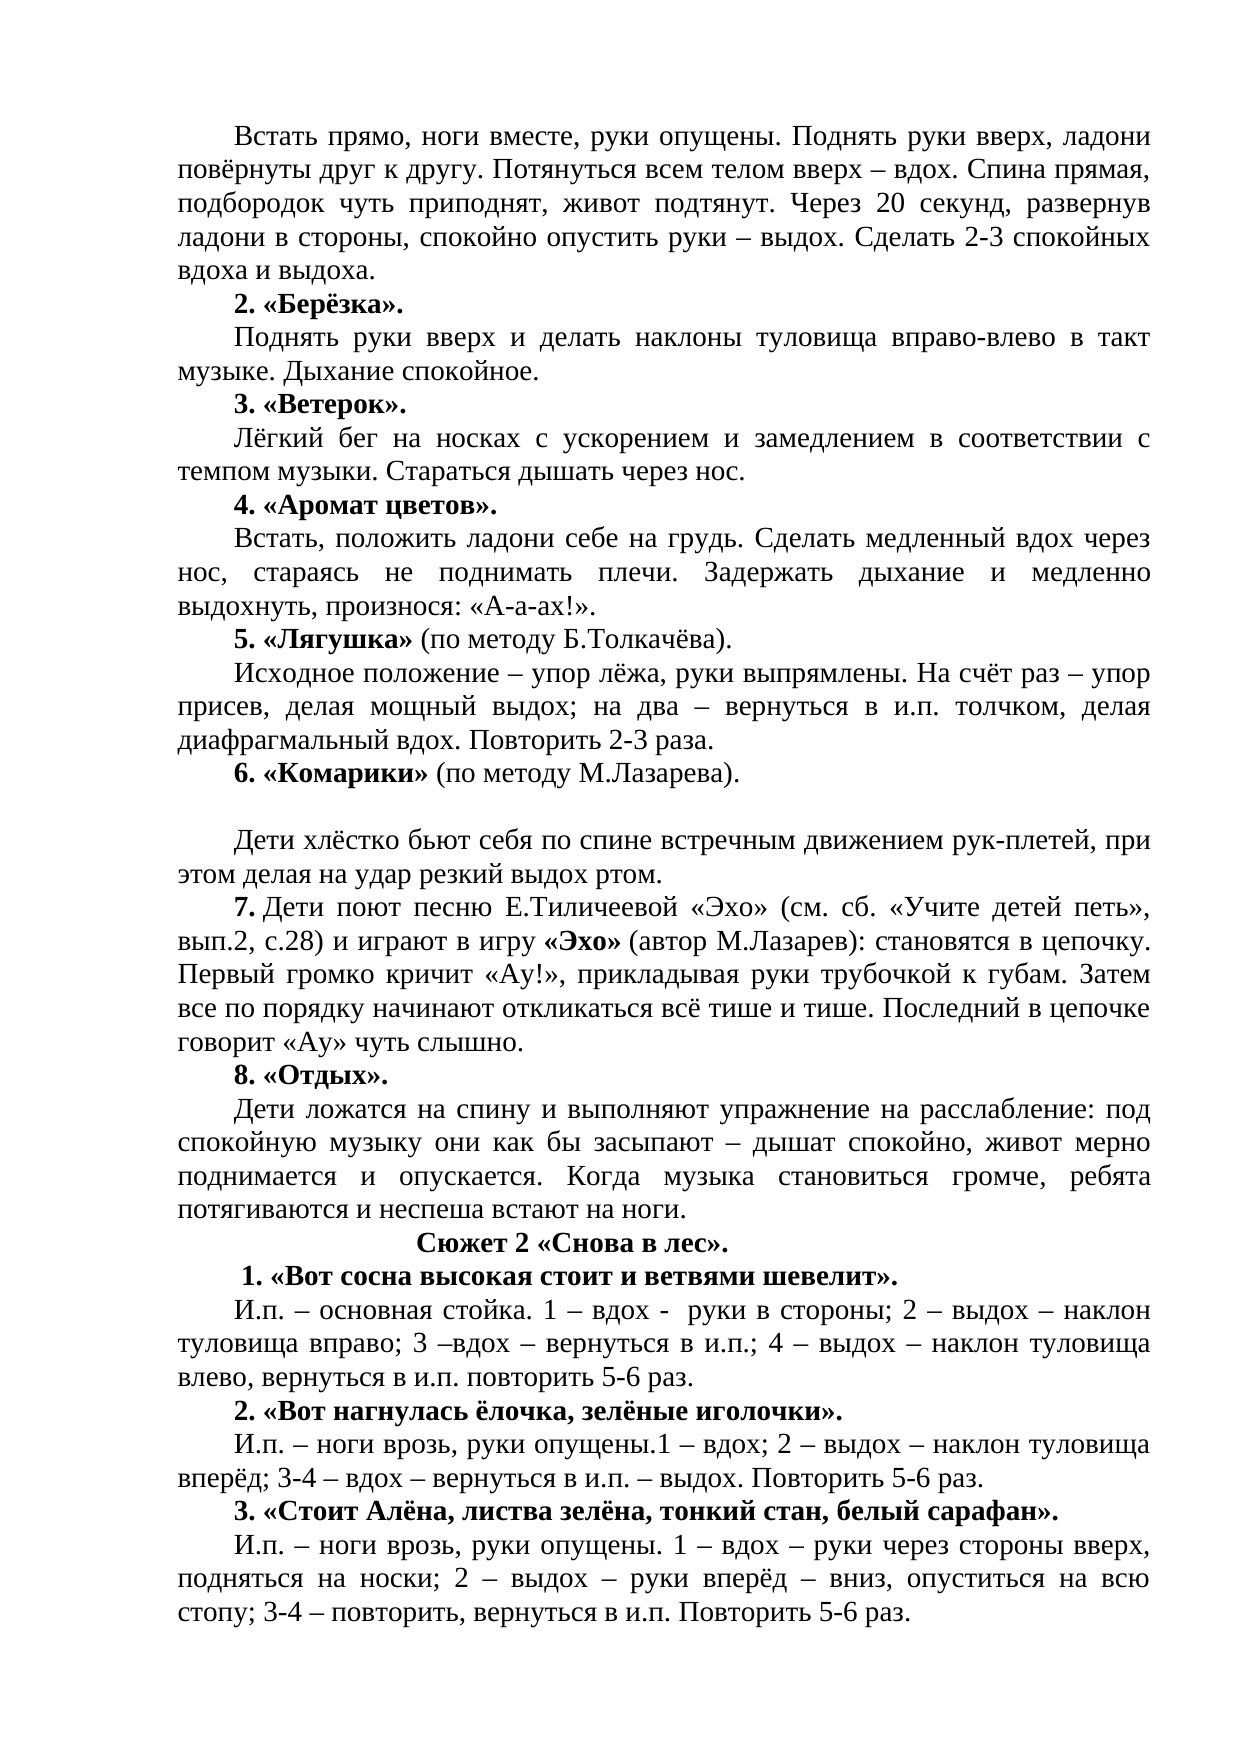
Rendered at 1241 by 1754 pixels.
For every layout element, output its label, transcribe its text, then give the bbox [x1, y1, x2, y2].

text Сюжет 2 «Снова в лес». [177, 1225, 1152, 1258]
text 5. «Лягушка» (по методу Б.Толкачёва). [177, 621, 1152, 655]
text Дети ложатся на спину и выполняют упражнение на расслабление: под спокойную музыку они как бы засыпают – дышат спокойно, живот мерно поднимается и опускается. Когда музыка становиться громче, ребята потягиваются и неспеша встают на ноги. [177, 1091, 1152, 1225]
text 2. «Берёзка». [177, 286, 1152, 319]
text И.п. – основная стойка. 1 – вдох - руки в стороны; 2 – выдох – наклон туловища вправо; 3 –вдох – вернуться в и.п.; 4 – выдох – наклон туловища влево, вернуться в и.п. повторить 5-6 раз. [177, 1292, 1152, 1393]
text 1. «Вот сосна высокая стоит и ветвями шевелит». [177, 1258, 1152, 1292]
text 6. «Комарики» (по методу М.Лазарева). [177, 755, 1152, 789]
text 8. «Отдых». [177, 1057, 1152, 1091]
text 2. «Вот нагнулась ёлочка, зелёные иголочки». [177, 1393, 1152, 1426]
text Дети хлёстко бьют себя по спине встречным движением рук-плетей, при этом делая на удар резкий выдох ртом. [177, 822, 1152, 889]
text 4. «Аромат цветов». [177, 487, 1152, 521]
text Встать, положить ладони себе на грудь. Сделать медленный вдох через нос, стараясь не поднимать плечи. Задержать дыхание и медленно выдохнуть, произнося: «А-а-ах!». [177, 521, 1152, 621]
text И.п. – ноги врозь, руки опущены. 1 – вдох – руки через стороны вверх, подняться на носки; 2 – выдох – руки вперёд – вниз, опуститься на всю стопу; 3-4 – повторить, вернуться в и.п. Повторить 5-6 раз. [177, 1527, 1152, 1627]
text 7. Дети поют песню Е.Тиличеевой «Эхо» (см. сб. «Учите детей петь», вып.2, с.28) и играют в игру «Эхо» (автор М.Лазарев): становятся в цепочку. Первый громко кричит «Ау!», прикладывая руки трубочкой к губам. Затем все по порядку начинают откликаться всё тише и тише. Последний в цепочке говорит «Ау» чуть слышно. [177, 889, 1152, 1057]
text И.п. – ноги врозь, руки опущены.1 – вдох; 2 – выдох – наклон туловища вперёд; 3-4 – вдох – вернуться в и.п. – выдох. Повторить 5-6 раз. [177, 1426, 1152, 1493]
text Исходное положение – упор лёжа, руки выпрямлены. На счёт раз – упор присев, делая мощный выдох; на два – вернуться в и.п. толчком, делая диафрагмальный вдох. Повторить 2-3 раза. [177, 655, 1152, 755]
text Лёгкий бег на носках с ускорением и замедлением в соответствии с темпом музыки. Стараться дышать через нос. [177, 420, 1152, 487]
text 3. «Ветерок». [177, 386, 1152, 420]
text 3. «Стоит Алёна, листва зелёна, тонкий стан, белый сарафан». [177, 1493, 1152, 1527]
text Встать прямо, ноги вместе, руки опущены. Поднять руки вверх, ладони повёрнуты друг к другу. Потянуться всем телом вверх – вдох. Спина прямая, подбородок чуть приподнят, живот подтянут. Через 20 секунд, развернув ладони в стороны, спокойно опустить руки – выдох. Сделать 2-3 спокойных вдоха и выдоха. [177, 118, 1152, 286]
text Поднять руки вверх и делать наклоны туловища вправо-влево в такт музыке. Дыхание спокойное. [177, 319, 1152, 386]
